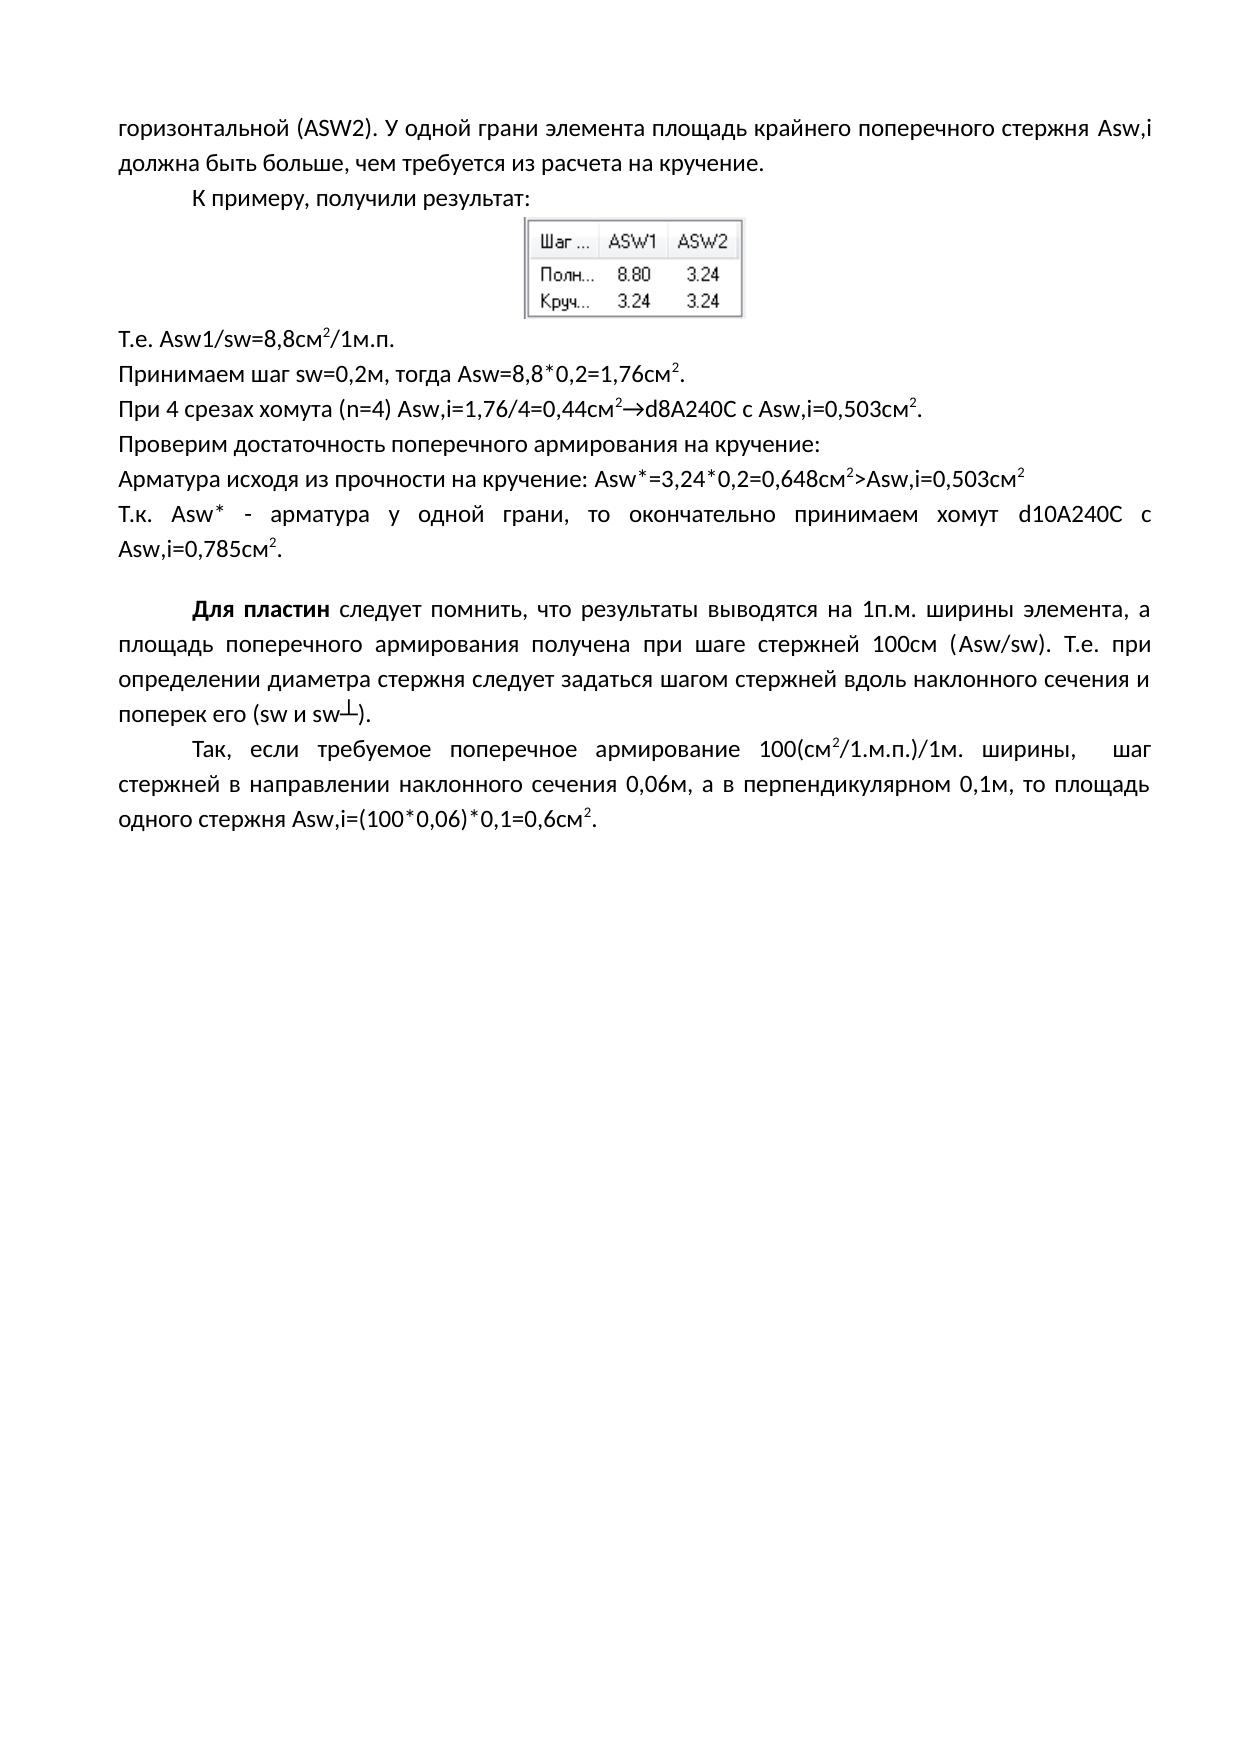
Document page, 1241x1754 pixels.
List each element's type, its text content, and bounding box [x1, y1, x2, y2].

picture [523, 217, 746, 319]
text К примеру, получили результат: [118, 182, 1152, 213]
text Для пластин следует помнить, что результаты выводятся на 1п.м. ширины элемента, а площадь поперечного армирования получена при шаге стержней 100см (Asw/sw). Т.е. при определении диаметра стержня следует задаться шагом стержней вдоль наклонного сечения и поперек его (sw и sw┴). [118, 593, 1152, 728]
text Принимаем шаг sw=0,2м, тогда Asw=8,8*0,2=1,76см2. [118, 358, 1152, 388]
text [118, 112, 1152, 178]
text Арматура исходя из прочности на кручение: Asw*=3,24*0,2=0,648см2>Asw,i=0,503см2 [118, 463, 1152, 493]
text Т.к. Asw* - арматура у одной грани, то окончательно принимаем хомут d10A240C c Asw,i=0,785см2. [118, 498, 1152, 563]
text Проверим достаточность поперечного армирования на кручение: [118, 428, 1152, 458]
text При 4 срезах хомута (n=4) Asw,i=1,76/4=0,44см2→d8A240C c Asw,i=0,503см2. [118, 393, 1152, 423]
text Т.е. Asw1/sw=8,8см2/1м.п. [118, 323, 1152, 353]
text Так, если требуемое поперечное армирование 100(см2/1.м.п.)/1м. ширины, шаг стержней в направлении наклонного сечения 0,06м, а в перпендикулярном 0,1м, то площадь одного стержня Asw,i=(100*0,06)*0,1=0,6см2. [118, 733, 1152, 833]
